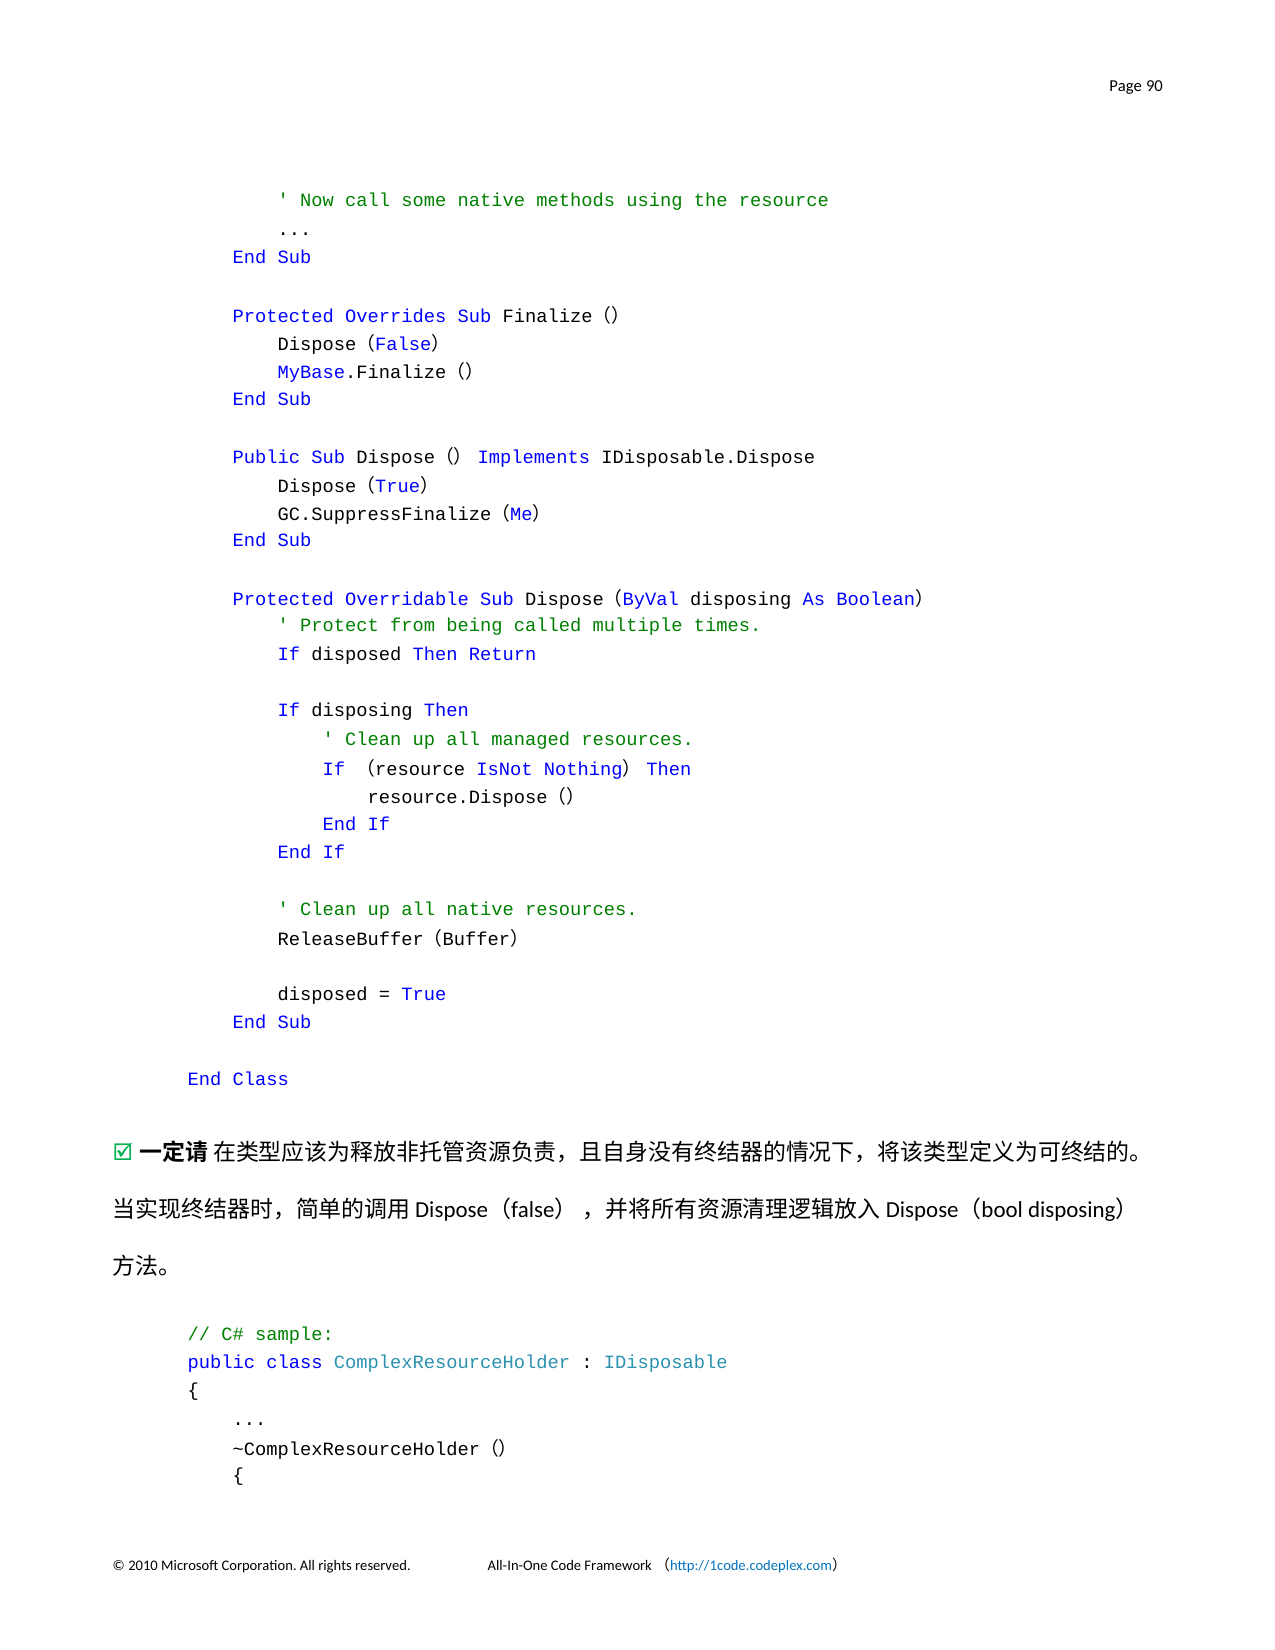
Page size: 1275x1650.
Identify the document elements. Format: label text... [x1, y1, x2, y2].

text disposed = True [187, 981, 1162, 1009]
text ' Clean up all managed resources. [187, 726, 1162, 754]
text Protected Overridable Sub Dispose（ByVal disposing As Boolean） [187, 584, 1162, 612]
text If disposed Then Return [187, 641, 1162, 669]
text Dispose（True） [187, 471, 1162, 499]
text ... [187, 1406, 1162, 1434]
text ReleaseBuffer（Buffer） [187, 924, 1162, 952]
text // C# sample: [187, 1321, 1162, 1349]
text resource.Dispose（） [187, 782, 1162, 811]
text End If [187, 811, 1162, 839]
text Protected Overrides Sub Finalize（） [187, 301, 1162, 329]
text If （resource IsNot Nothing） Then [187, 754, 1162, 782]
text MyBase.Finalize（） [187, 357, 1162, 386]
text End Sub [187, 527, 1162, 556]
text ~ComplexResourceHolder（） [187, 1434, 1162, 1462]
text ' Now call some native methods using the resource [187, 187, 1162, 216]
text End Sub [187, 386, 1162, 414]
text { [187, 1462, 1162, 1491]
text public class ComplexResourceHolder : IDisposable [187, 1349, 1162, 1377]
text ... [187, 216, 1162, 244]
text Public Sub Dispose（） Implements IDisposable.Dispose [187, 442, 1162, 471]
text End Sub [187, 1009, 1162, 1037]
text GC.SuppressFinalize（Me） [187, 499, 1162, 527]
text Dispose（False） [187, 329, 1162, 357]
text End If [187, 839, 1162, 867]
text { [187, 1377, 1162, 1406]
text ' Clean up all native resources. [187, 896, 1162, 924]
text 一定请 在类型应该为释放非托管资源负责，且自身没有终结器的情况下，将该类型定义为可终结的。当实现终结器时，简单的调用Dispose（false） ，并将所有资源清理逻辑放入 Dispose（bool disposing） 方法。 [112, 1122, 1162, 1292]
text End Class [187, 1066, 1162, 1094]
text If disposing Then [187, 697, 1162, 726]
text End Sub [187, 244, 1162, 272]
text ' Protect from being called multiple times. [187, 612, 1162, 641]
